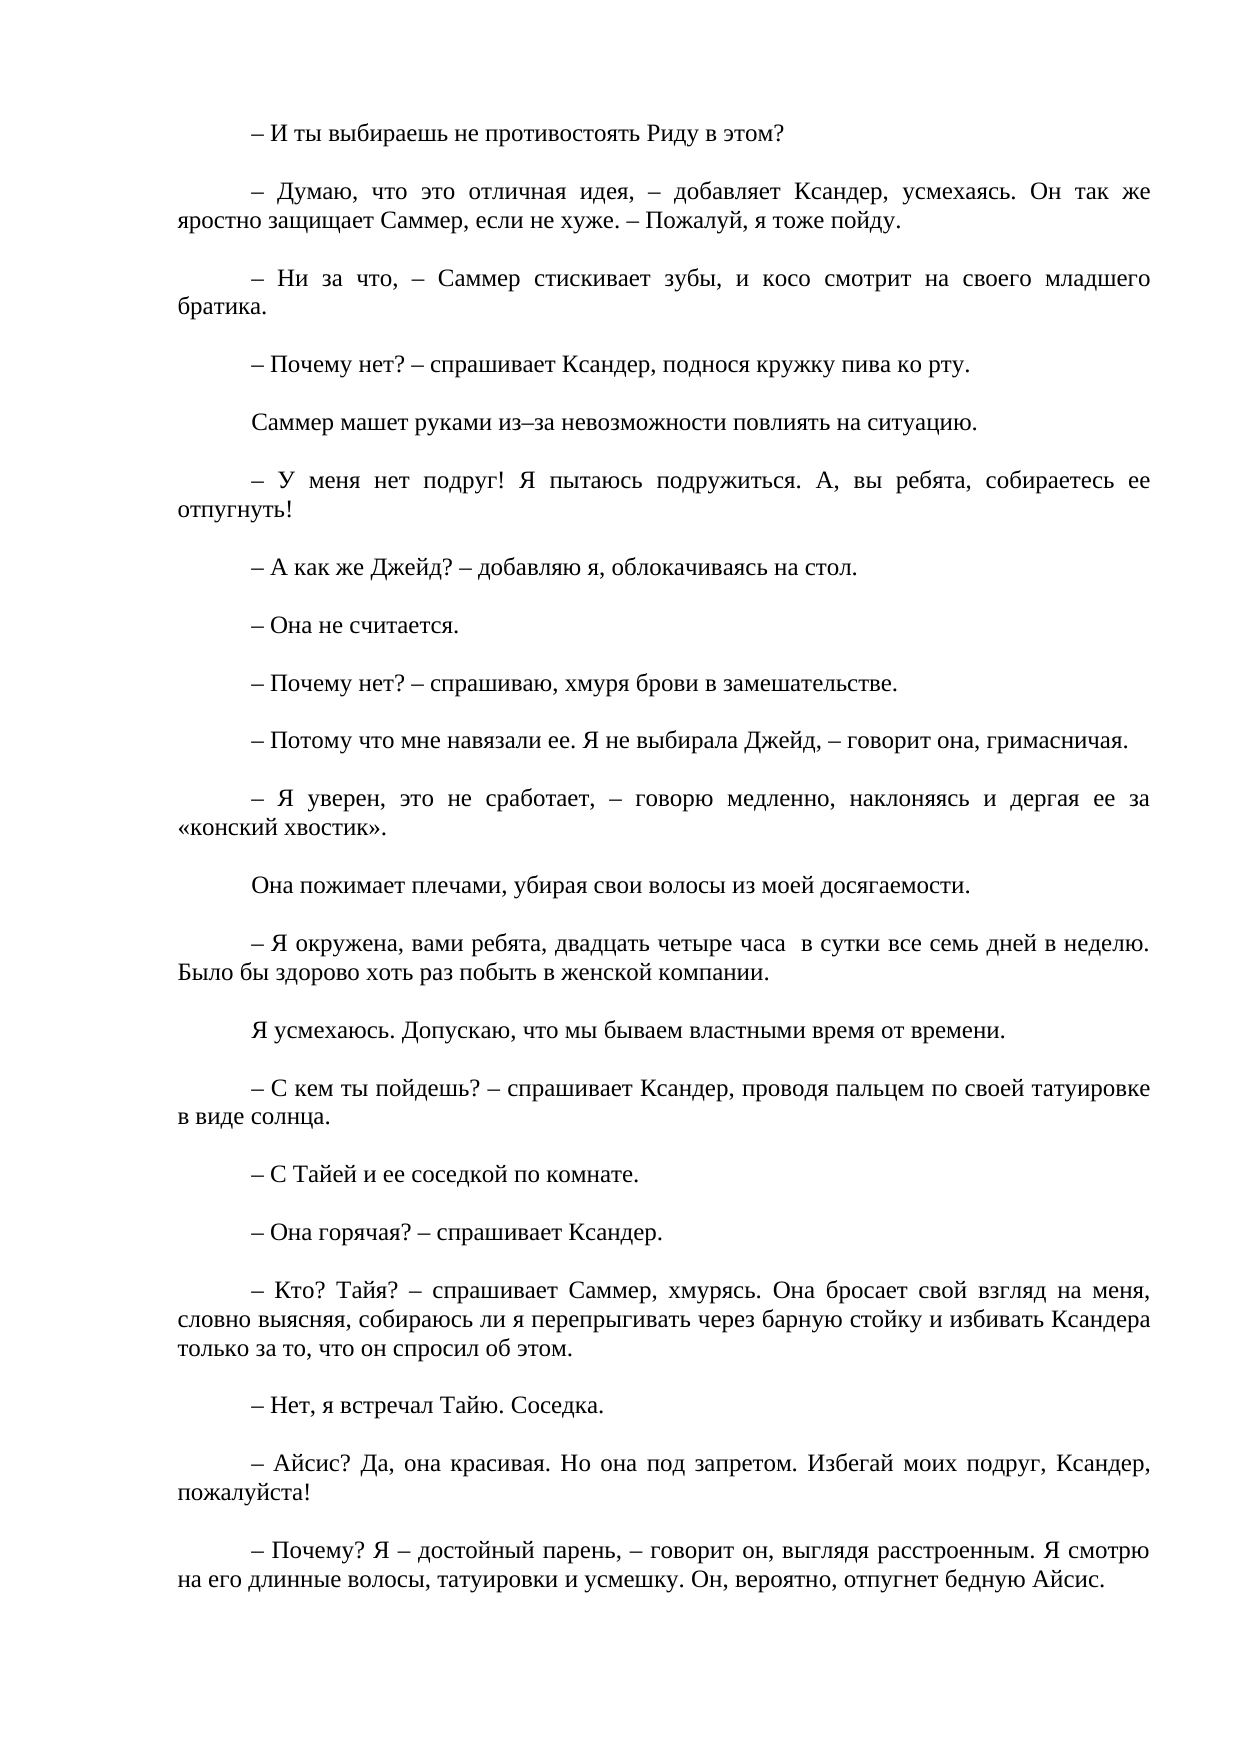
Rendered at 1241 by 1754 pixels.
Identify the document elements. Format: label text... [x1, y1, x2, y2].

text – Почему нет? – спрашивает Ксандер, поднося кружку пива ко рту. [177, 349, 1152, 378]
text – Я окружена, вами ребята, двадцать четыре часа в сутки все семь дней в неделю. Было бы здорово хоть раз побыть в женской компании. [177, 928, 1152, 986]
text – Айсис? Да, она красивая. Но она под запретом. Избегай моих подруг, Ксандер, пожалуйста! [177, 1448, 1152, 1506]
text Она пожимает плечами, убирая свои волосы из моей досягаемости. [177, 870, 1152, 899]
text – Ни за что, – Саммер стискивает зубы, и косо смотрит на своего младшего братика. [177, 263, 1152, 320]
text – Почему нет? – спрашиваю, хмуря брови в замешательстве. [177, 668, 1152, 696]
text – С кем ты пойдешь? – спрашивает Ксандер, проводя пальцем по своей татуировке в виде солнца. [177, 1073, 1152, 1130]
text – Думаю, что это отличная идея, – добавляет Ксандер, усмехаясь. Он так же яростно защищает Саммер, если не хуже. – Пожалуй, я тоже пойду. [177, 176, 1152, 233]
text – Она горячая? – спрашивает Ксандер. [177, 1217, 1152, 1246]
text – Она не считается. [177, 610, 1152, 638]
text – Кто? Тайя? – спрашивает Саммер, хмурясь. Она бросает свой взгляд на меня, словно выясняя, собираюсь ли я перепрыгивать через барную стойку и избивать Ксандера только за то, что он спросил об этом. [177, 1275, 1152, 1361]
text – И ты выбираешь не противостоять Риду в этом? [177, 118, 1152, 147]
text – У меня нет подруг! Я пытаюсь подружиться. А, вы ребята, собираетесь ее отпугнуть! [177, 465, 1152, 523]
text – С Тайей и ее соседкой по комнате. [177, 1159, 1152, 1188]
text – Я уверен, это не сработает, – говорю медленно, наклоняясь и дергая ее за «конский хвостик». [177, 783, 1152, 841]
text – Почему? Я – достойный парень, – говорит он, выглядя расстроенным. Я смотрю на его длинные волосы, татуировки и усмешку. Он, вероятно, отпугнет бедную Айсис. [177, 1535, 1152, 1593]
text – Нет, я встречал Тайю. Соседка. [177, 1391, 1152, 1419]
text – А как же Джейд? – добавляю я, облокачиваясь на стол. [177, 552, 1152, 581]
text Я усмехаюсь. Допускаю, что мы бываем властными время от времени. [177, 1015, 1152, 1043]
text – Потому что мне навязали ее. Я не выбирала Джейд, – говорит она, гримасничая. [177, 726, 1152, 754]
text Саммер машет руками из–за невозможности повлиять на ситуацию. [177, 407, 1152, 436]
